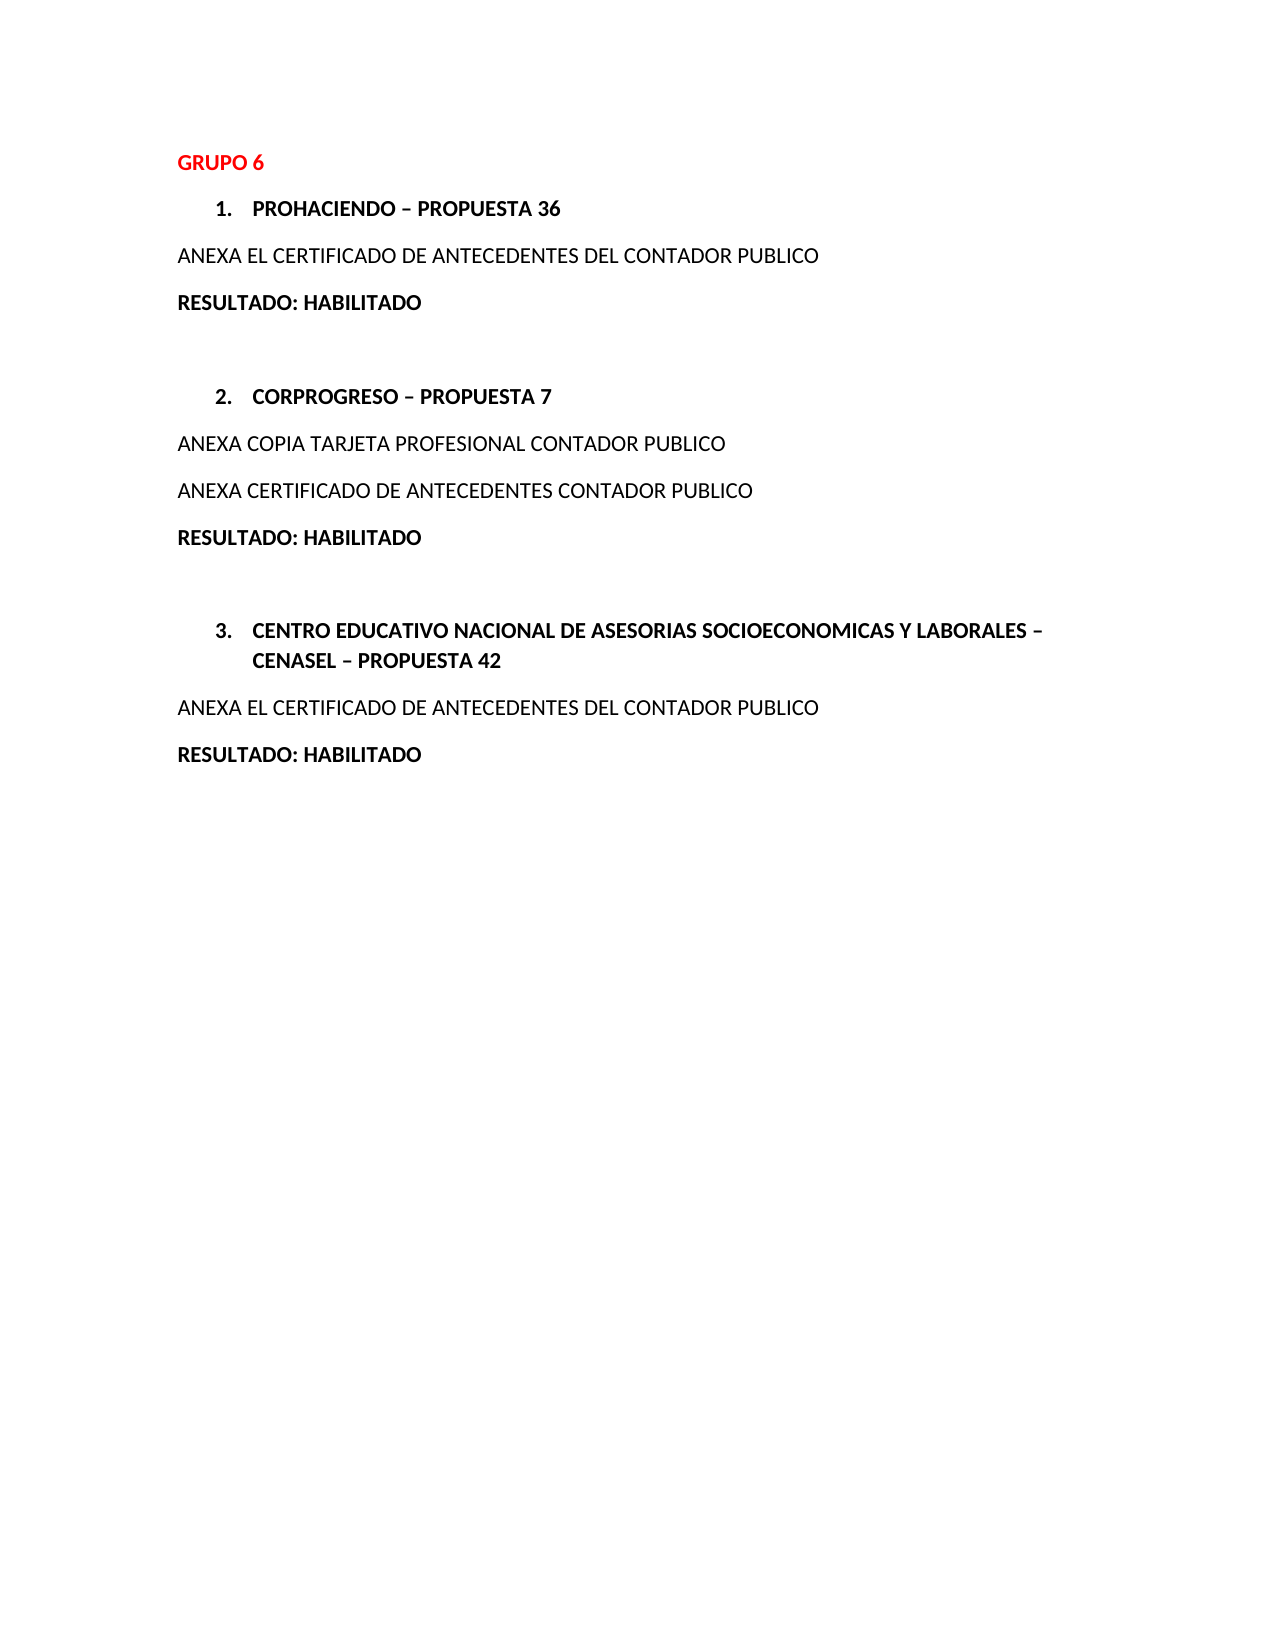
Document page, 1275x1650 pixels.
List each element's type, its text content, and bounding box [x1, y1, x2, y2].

list CENTRO EDUCATIVO NACIONAL DE ASESORIAS SOCIOECONOMICAS Y LABORALES – CENASEL – PROPUESTA 42 [215, 616, 1098, 674]
text RESULTADO: HABILITADO [177, 740, 1098, 768]
text GRUPO 6 [177, 148, 1098, 176]
list CORPROGRESO – PROPUESTA 7 [215, 382, 1098, 410]
text ANEXA EL CERTIFICADO DE ANTECEDENTES DEL CONTADOR PUBLICO [177, 241, 1098, 269]
list PROHACIENDO – PROPUESTA 36 [215, 194, 1098, 222]
text ANEXA COPIA TARJETA PROFESIONAL CONTADOR PUBLICO [177, 429, 1098, 457]
text RESULTADO: HABILITADO [177, 523, 1098, 551]
text ANEXA EL CERTIFICADO DE ANTECEDENTES DEL CONTADOR PUBLICO [177, 693, 1098, 721]
text RESULTADO: HABILITADO [177, 288, 1098, 316]
text ANEXA CERTIFICADO DE ANTECEDENTES CONTADOR PUBLICO [177, 476, 1098, 504]
